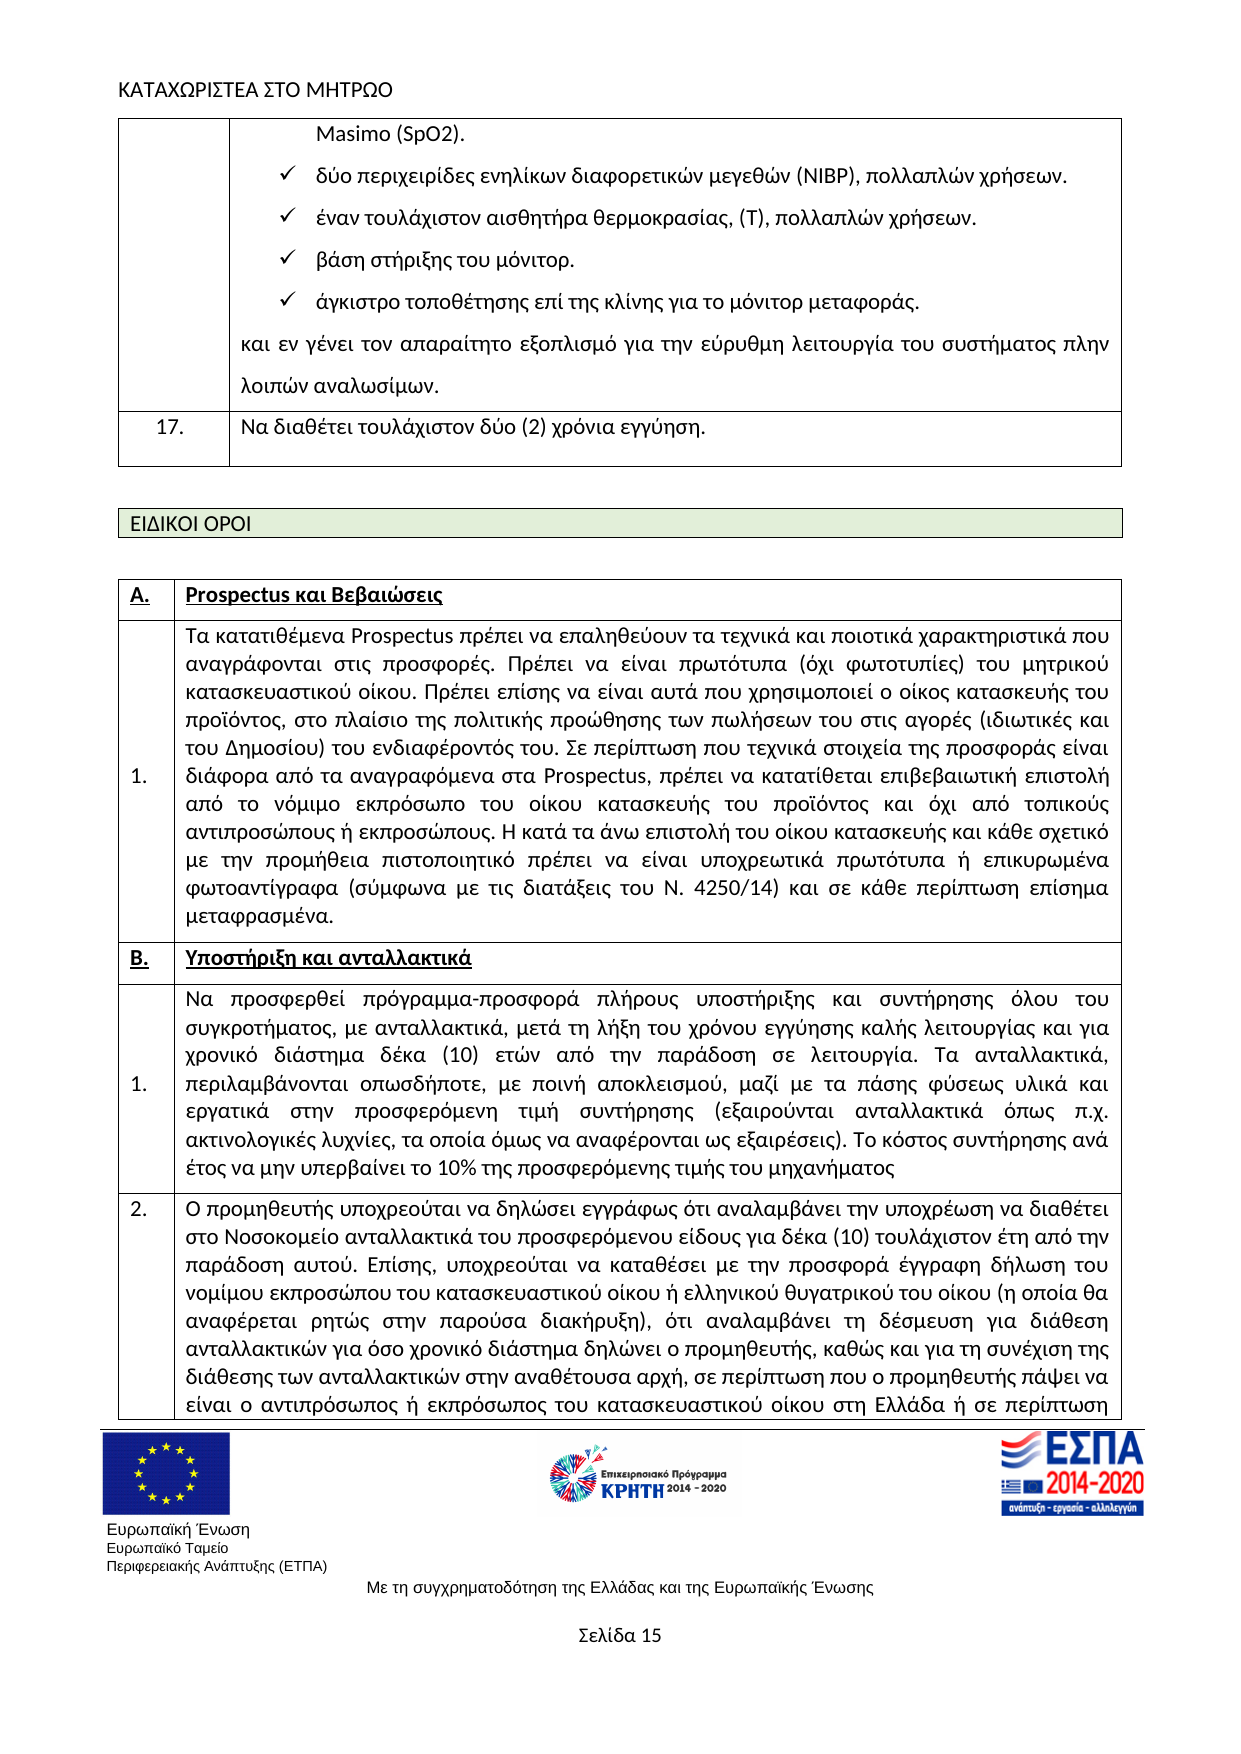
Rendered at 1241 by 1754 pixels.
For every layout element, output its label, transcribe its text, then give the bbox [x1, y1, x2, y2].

table_header Prospectus και Βεβαιώσεις [175, 580, 1121, 620]
picture [100, 1430, 232, 1517]
table_header Α. [119, 580, 174, 620]
table_cell 1. [119, 621, 174, 942]
table_cell [119, 119, 229, 411]
table_cell Β. [119, 943, 174, 983]
table_cell [119, 412, 229, 466]
table_header ΕΙΔΙΚΟΙ ΟΡΟΙ [119, 509, 1122, 537]
table_cell Τα κατατιθέμενα Prospectus πρέπει να επαληθεύουν τα τεχνικά και ποιοτικά χαρακτηριστικά που αναγράφονται στις προσφορές. Πρέπει να είναι πρωτότυπα (όχι φωτοτυπίες) του μητρικού κατασκευαστικού οίκου. Πρέπει επίσης να είναι αυτά που χρησιμοποιεί ο οίκος κατασκευής του προϊόντος, στο πλαίσιο της πολιτικής προώθησης των πωλήσεων του στις αγορές (ιδιωτικές και του Δημοσίου) του ενδιαφέροντός του. Σε περίπτωση που τεχνικά στοιχεία της προσφοράς είναι διάφορα από τα αναγραφόμενα στα Prospectus, πρέπει να κατατίθεται επιβεβαιωτική επιστολή από το νόμιμο εκπρόσωπο του οίκου κατασκευής του προϊόντος και όχι από τοπικούς αντιπροσώπους ή εκπροσώπους. Η κατά τα άνω επιστολή του οίκου κατασκευής και κάθε σχετικό με την προμήθεια πιστοποιητικό πρέπει να είναι υποχρεωτικά πρωτότυπα ή επικυρωμένα φωτοαντίγραφα (σύμφωνα με τις διατάξεις του Ν. 4250/14) και σε κάθε περίπτωση επίσημα μεταφρασμένα. [175, 621, 1121, 942]
table_cell 1. [119, 985, 174, 1193]
table_cell Υποστήριξη και ανταλλακτικά [175, 943, 1121, 983]
picture [1001, 1431, 1144, 1516]
picture [537, 1430, 742, 1517]
table_cell Να διαθέτει τουλάχιστον δύο (2) χρόνια εγγύηση. [230, 412, 1121, 466]
table_cell Να προσφερθεί πρόγραμμα-προσφορά πλήρους υποστήριξης και συντήρησης όλου του συγκροτήματος, με ανταλλακτικά, μετά τη λήξη του χρόνου εγγύησης καλής λειτουργίας και για χρονικό διάστημα δέκα (10) ετών από την παράδοση σε λειτουργία. Τα ανταλλακτικά, περιλαμβάνονται οπωσδήποτε, με ποινή αποκλεισμού, μαζί με τα πάσης φύσεως υλικά και εργατικά στην προσφερόμενη τιμή συντήρησης (εξαιρούνται ανταλλακτικά όπως π.χ. ακτινολογικές λυχνίες, τα οποία όμως να αναφέρονται ως εξαιρέσεις). Το κόστος συντήρησης ανά έτος να μην υπερβαίνει το 10% της προσφερόμενης τιμής του μηχανήματος [175, 985, 1121, 1193]
table_cell 2. [119, 1194, 174, 1418]
